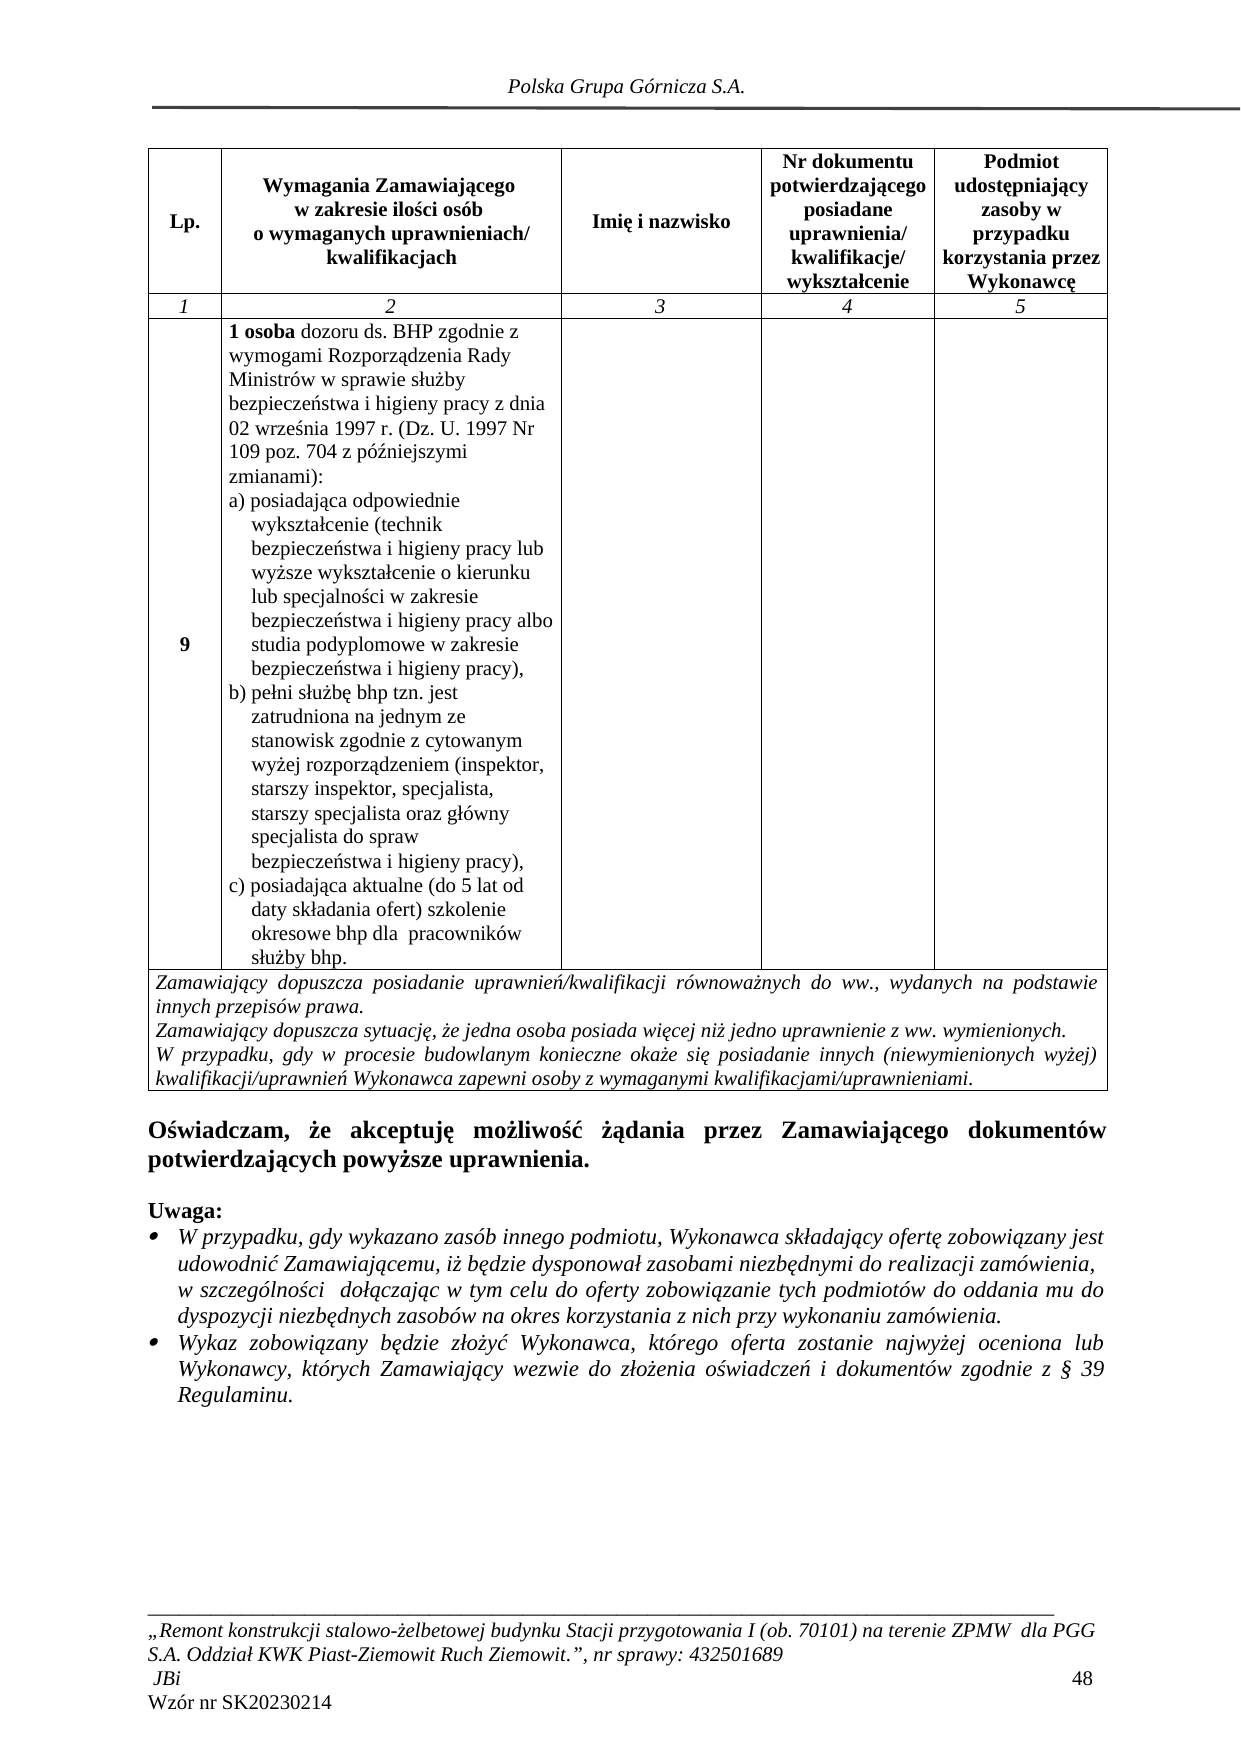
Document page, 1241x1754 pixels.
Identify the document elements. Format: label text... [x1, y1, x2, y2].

table_cell [935, 319, 1107, 969]
list Wykaz zobowiązany będzie złożyć Wykonawca, którego oferta zostanie najwyżej oceniona lub Wykonawcy, których Zamawiający wezwie do złożenia oświadczeń i dokumentów zgodnie z § 39 Regulaminu. [148, 1329, 1107, 1408]
list W przypadku, gdy wykazano zasób innego podmiotu, Wykonawca składający ofertę zobowiązany jest udowodnić Zamawiającemu, iż będzie dysponował zasobami niezbędnymi do realizacji zamówienia, w szczególności dołączając w tym celu do oferty zobowiązanie tych podmiotów do oddania mu do dyspozycji niezbędnych zasobów na okres korzystania z nich przy wykonaniu zamówienia. [148, 1223, 1107, 1329]
table_header Wymagania Zamawiającego w zakresie ilości osób o wymaganych uprawnieniach/ kwalifikacjach [222, 149, 561, 293]
table_cell 9 [149, 319, 221, 969]
table_cell 4 [762, 294, 934, 318]
table_cell 5 [935, 294, 1107, 318]
table_header Lp. [149, 149, 221, 293]
table_cell 2 [222, 294, 561, 318]
table_cell [762, 319, 934, 969]
table_cell 1 [149, 294, 221, 318]
table_header Podmiot udostępniający zasoby w przypadku korzystania przez Wykonawcę [935, 149, 1107, 293]
table_cell 1 osoba dozoru ds. BHP zgodnie z wymogami Rozporządzenia Rady Ministrów w sprawie służby bezpieczeństwa i higieny pracy z dnia 02 września 1997 r. (Dz. U. 1997 Nr 109 poz. 704 z późniejszymi zmianami): a) posiadająca odpowiednie wykształcenie (technik bezpieczeństwa i higieny pracy lub wyższe wykształcenie o kierunku lub specjalności w zakresie bezpieczeństwa i higieny pracy albo studia podyplomowe w zakresie bezpieczeństwa i higieny pracy), b) pełni służbę bhp tzn. jest zatrudniona na jednym ze stanowisk zgodnie z cytowanym wyżej rozporządzeniem (inspektor, starszy inspektor, specjalista, starszy specjalista oraz główny specjalista do spraw bezpieczeństwa i higieny pracy), c) posiadająca aktualne (do 5 lat od daty składania ofert) szkolenie okresowe bhp dla pracowników służby bhp. [222, 319, 561, 969]
text Uwaga: [148, 1197, 1107, 1223]
table_cell [562, 319, 761, 969]
table_cell Zamawiający dopuszcza posiadanie uprawnień/kwalifikacji równoważnych do ww., wydanych na podstawie innych przepisów prawa. Zamawiający dopuszcza sytuację, że jedna osoba posiada więcej niż jedno uprawnienie z ww. wymienionych. W przypadku, gdy w procesie budowlanym konieczne okaże się posiadanie innych (niewymienionych wyżej) kwalifikacji/uprawnień Wykonawca zapewni osoby z wymaganymi kwalifikacjami/uprawnieniami. [149, 970, 1107, 1090]
text Oświadczam, że akceptuję możliwość żądania przez Zamawiającego dokumentów potwierdzających powyższe uprawnienia. [148, 1115, 1107, 1173]
table_header Imię i nazwisko [562, 149, 761, 293]
table_cell 3 [562, 294, 761, 318]
table_header Nr dokumentu potwierdzającego posiadane uprawnienia/ kwalifikacje/ wykształcenie [762, 149, 934, 293]
